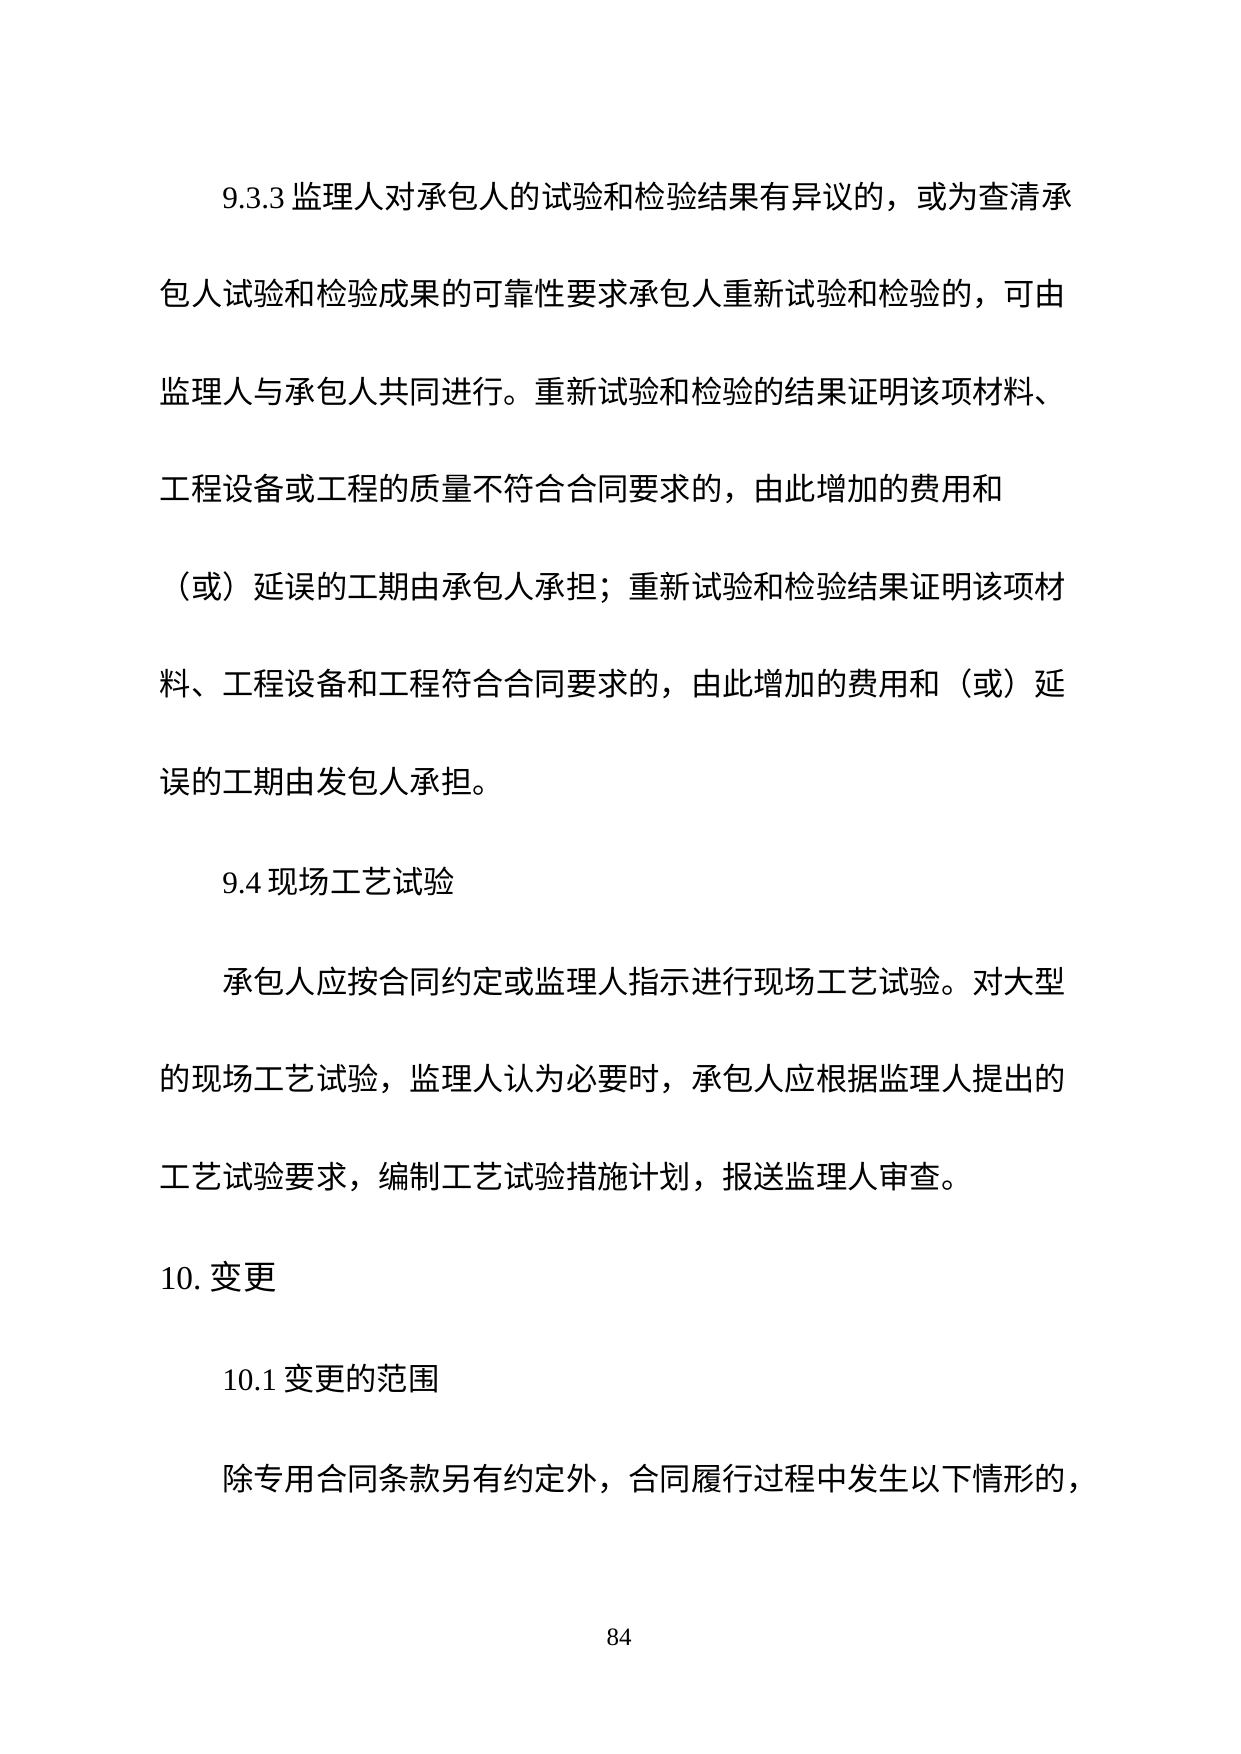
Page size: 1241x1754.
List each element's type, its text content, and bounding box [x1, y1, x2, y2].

text 9.3.3监理人对承包人的试验和检验结果有异议的，或为查清承包人试验和检验成果的可靠性要求承包人重新试验和检验的，可由监理人与承包人共同进行。重新试验和检验的结果证明该项材料、工程设备或工程的质量不符合合同要求的，由此增加的费用和（或）延误的工期由承包人承担；重新试验和检验结果证明该项材料、工程设备和工程符合合同要求的，由此增加的费用和（或）延误的工期由发包人承担。 [159, 162, 1078, 812]
subtitle 10.1变更的范围 [159, 1344, 1078, 1409]
subtitle 10. 变更 [159, 1242, 1078, 1307]
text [159, 1444, 1078, 1509]
text 承包人应按合同约定或监理人指示进行现场工艺试验。对大型的现场工艺试验，监理人认为必要时，承包人应根据监理人提出的工艺试验要求，编制工艺试验措施计划，报送监理人审查。 [159, 947, 1078, 1207]
subtitle 9.4现场工艺试验 [159, 847, 1078, 912]
